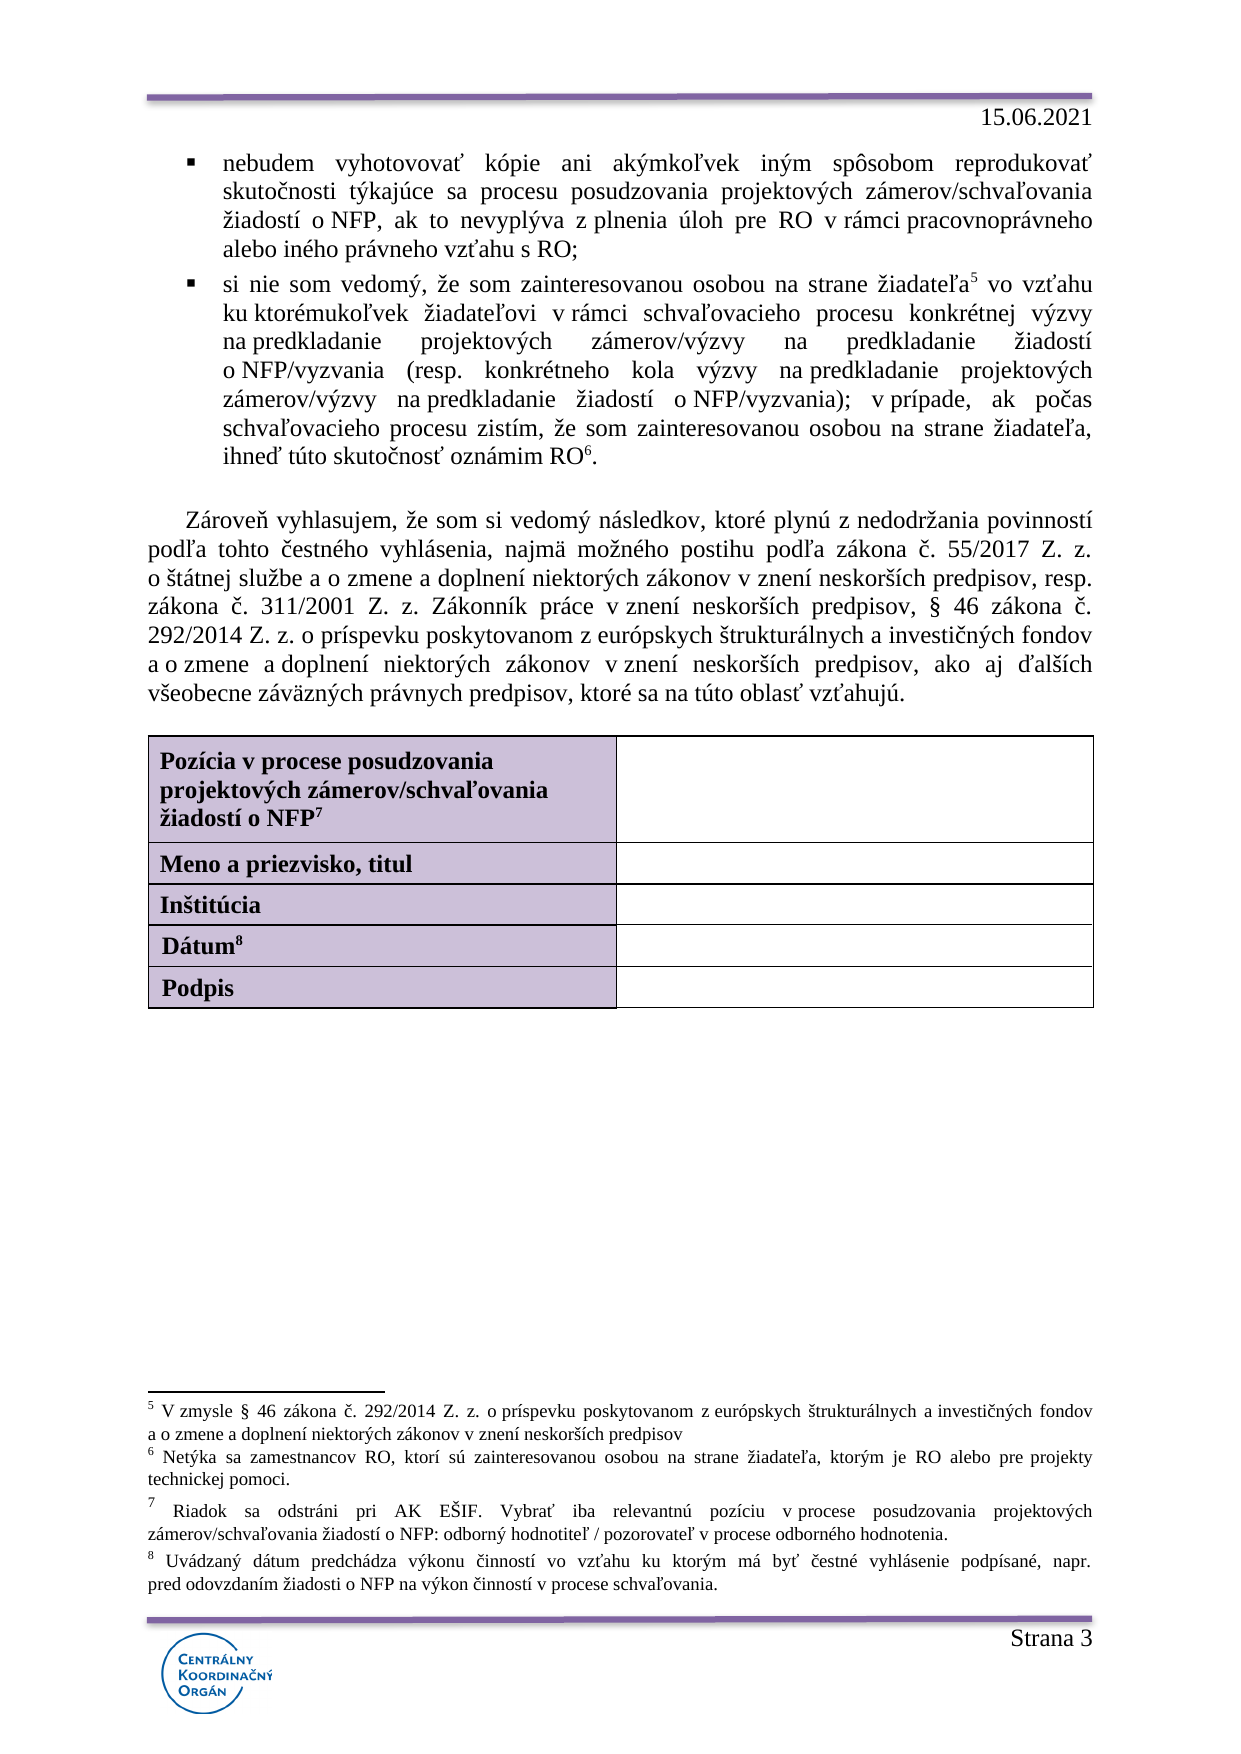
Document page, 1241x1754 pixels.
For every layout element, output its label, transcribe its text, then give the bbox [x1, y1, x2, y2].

table_cell Inštitúcia [149, 885, 616, 924]
table_header Pozícia v procese posudzovania projektových zámerov/schvaľovania žiadostí o NFP [149, 737, 616, 842]
table_cell Dátum [149, 926, 616, 966]
list nebudem vyhotovovať kópie ani akýmkoľvek iným spôsobom reprodukovať skutočnosti týkajúce sa procesu posudzovania projektových zámerov/schvaľovania žiadostí o NFP, ak to nevyplýva z plnenia úloh pre RO v rámci pracovnoprávneho alebo iného právneho vzťahu s RO; [185, 148, 1093, 263]
table_cell Meno a priezvisko, titul [149, 843, 616, 883]
picture [159, 1631, 272, 1713]
table_cell Podpis [149, 967, 616, 1007]
table_cell [617, 924, 1093, 966]
table_header [617, 737, 1093, 842]
list si nie som vedomý, že som zainteresovanou osobou na strane žiadateľa vo vzťahu ku ktorémukoľvek žiadateľovi v rámci schvaľovacieho procesu konkrétnej výzvy na predkladanie projektových zámerov/výzvy na predkladanie žiadostí o NFP/vyzvania (resp. konkrétneho kola výzvy na predkladanie projektových zámerov/výzvy na predkladanie žiadostí o NFP/vyzvania); v prípade, ak počas schvaľovacieho procesu zistím, že som zainteresovanou osobou na strane žiadateľa, ihneď túto skutočnosť oznámim RO. [185, 269, 1093, 470]
text Zároveň vyhlasujem, že som si vedomý následkov, ktoré plynú z nedodržania povinností podľa tohto čestného vyhlásenia, najmä možného postihu podľa zákona č. 55/2017 Z. z. o štátnej službe a o zmene a doplnení niektorých zákonov v znení neskorších predpisov, resp. zákona č. 311/2001 Z. z. Zákonník práce v znení neskorších predpisov, § 46 zákona č. 292/2014 Z. z. o príspevku poskytovanom z európskych štrukturálnych a investičných fondov a o zmene a doplnení niektorých zákonov v znení neskorších predpisov, ako aj ďalších všeobecne záväzných právnych predpisov, ktoré sa na túto oblasť vzťahujú. [148, 505, 1093, 706]
table_cell [617, 885, 1093, 924]
table_cell [617, 843, 1093, 883]
table_cell [617, 966, 1093, 1007]
